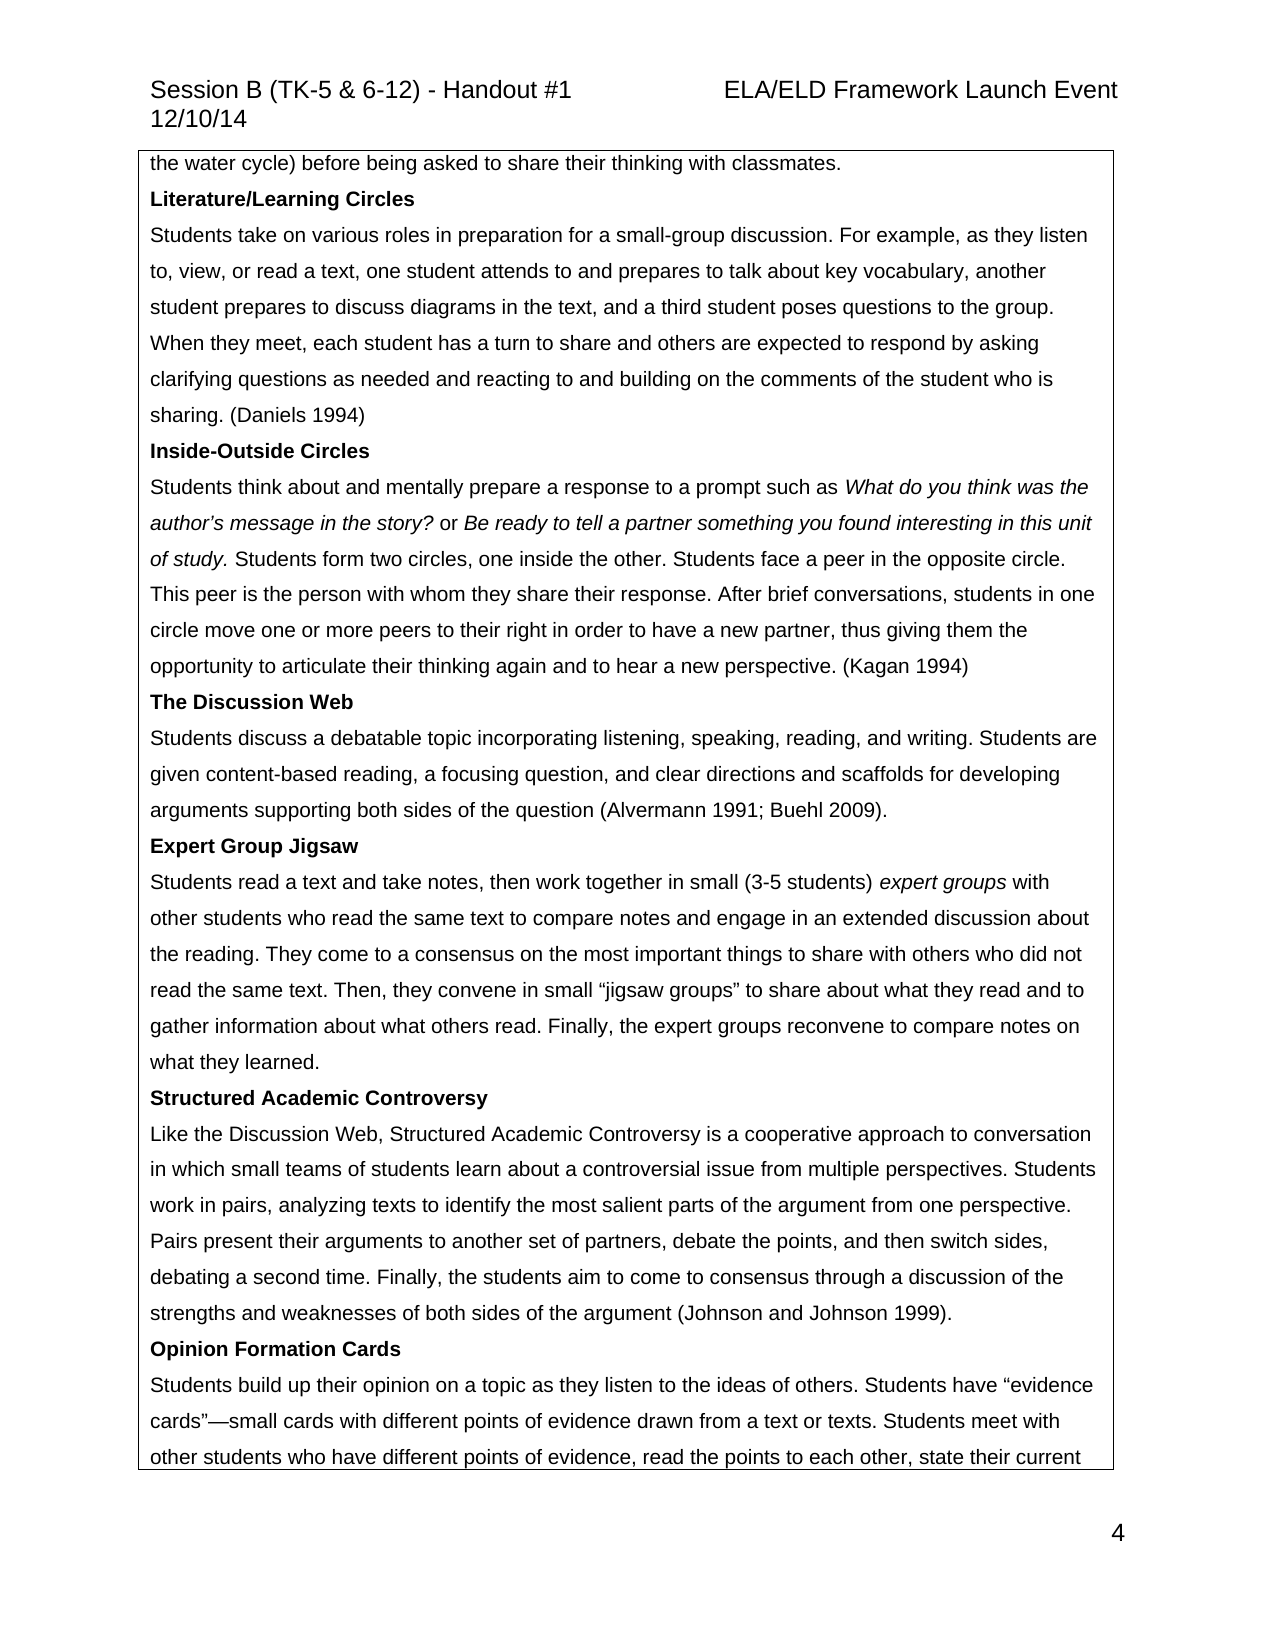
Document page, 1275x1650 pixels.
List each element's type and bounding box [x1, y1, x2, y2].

table_header [139, 151, 1113, 1469]
